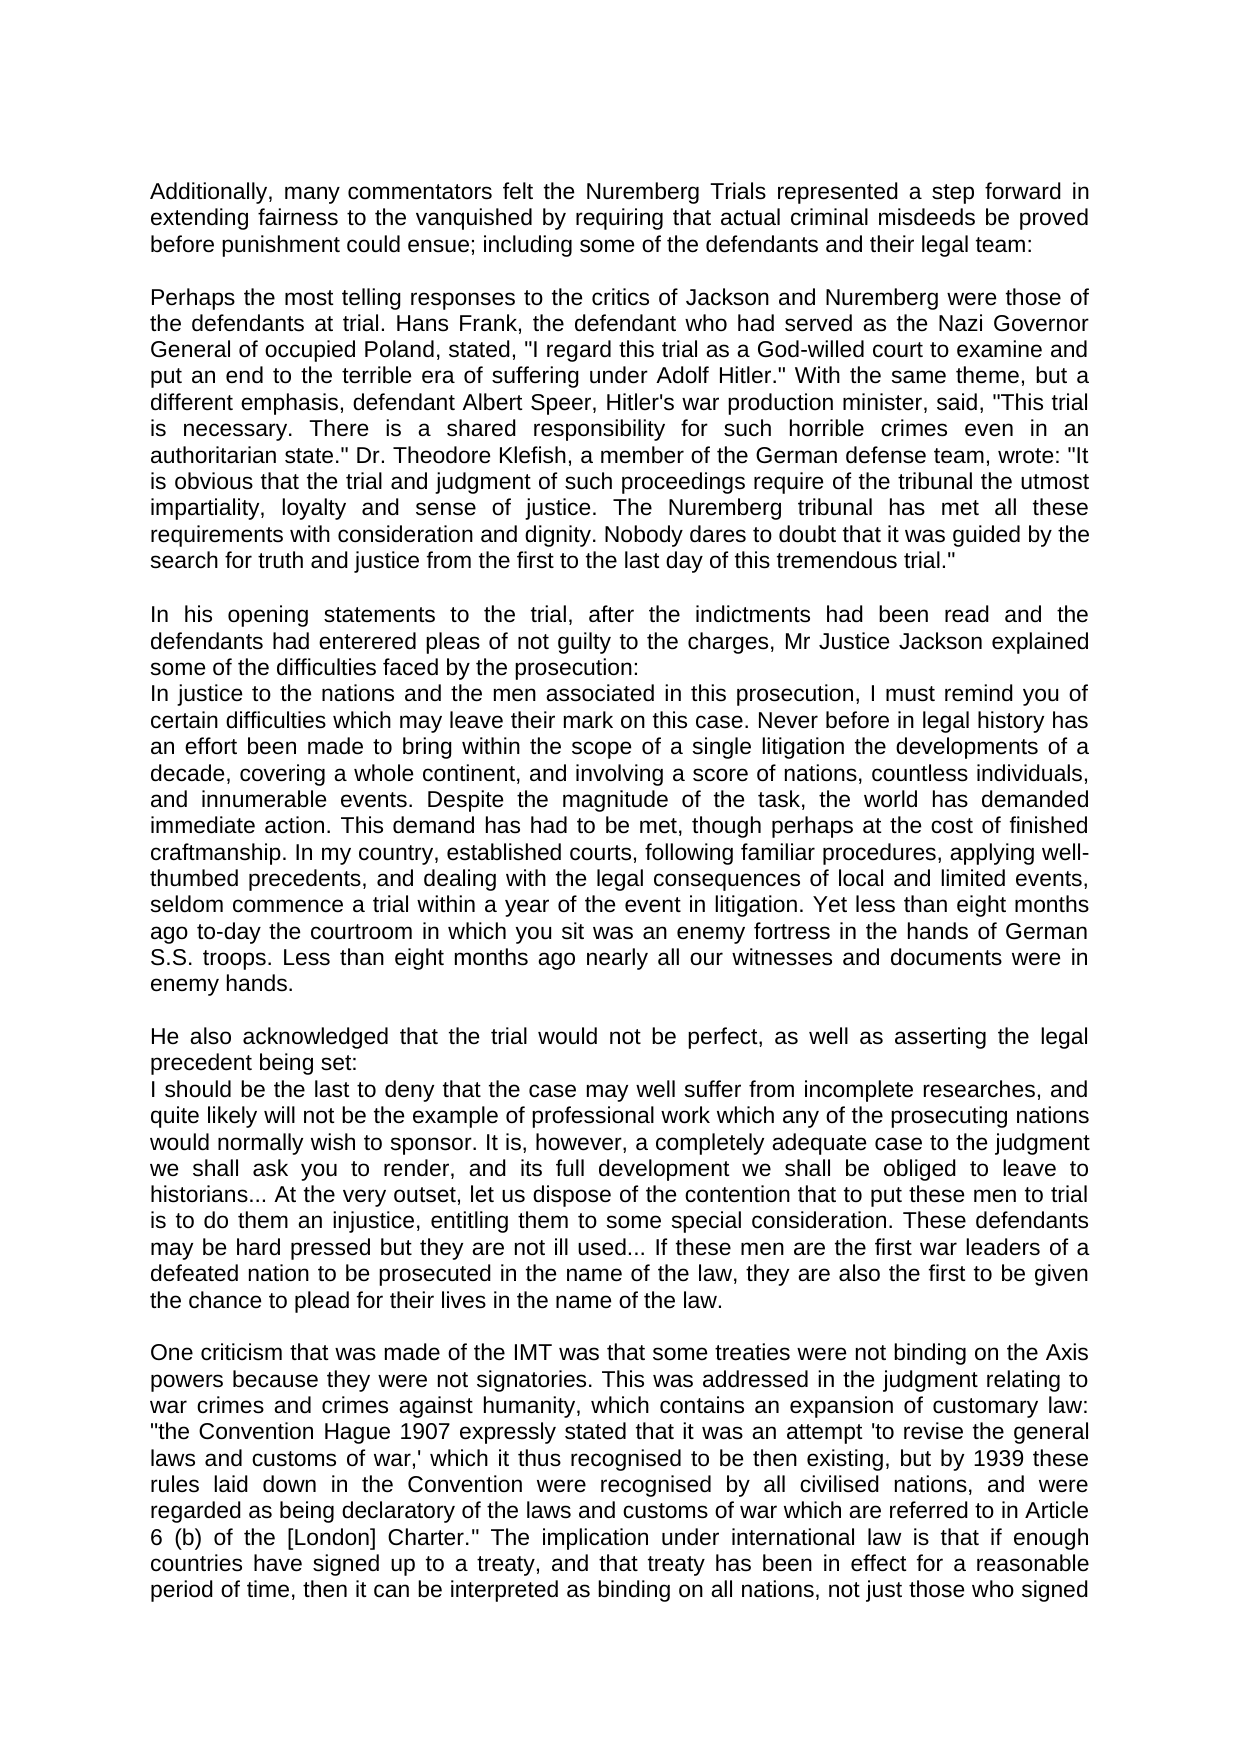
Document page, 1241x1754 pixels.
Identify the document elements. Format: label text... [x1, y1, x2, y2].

text Additionally, many commentators felt the Nuremberg Trials represented a step forward in extending fairness to the vanquished by requiring that actual criminal misdeeds be proved before punishment could ensue; including some of the defendants and their legal team: [150, 178, 1090, 257]
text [150, 1339, 1090, 1603]
text He also acknowledged that the trial would not be perfect, as well as asserting the legal precedent being set: [150, 1023, 1090, 1076]
text I should be the last to deny that the case may well suffer from incomplete researches, and quite likely will not be the example of professional work which any of the prosecuting nations would normally wish to sponsor. It is, however, a completely adequate case to the judgment we shall ask you to render, and its full development we shall be obliged to leave to historians... At the very outset, let us dispose of the contention that to put these men to trial is to do them an injustice, entitling them to some special consideration. These defendants may be hard pressed but they are not ill used... If these men are the first war leaders of a defeated nation to be prosecuted in the name of the law, they are also the first to be given the chance to plead for their lives in the name of the law. [150, 1076, 1090, 1313]
text Perhaps the most telling responses to the critics of Jackson and Nuremberg were those of the defendants at trial. Hans Frank, the defendant who had served as the Nazi Governor General of occupied Poland, stated, "I regard this trial as a God-willed court to examine and put an end to the terrible era of suffering under Adolf Hitler." With the same theme, but a different emphasis, defendant Albert Speer, Hitler's war production minister, said, "This trial is necessary. There is a shared responsibility for such horrible crimes even in an authoritarian state." Dr. Theodore Klefish, a member of the German defense team, wrote: "It is obvious that the trial and judgment of such proceedings require of the tribunal the utmost impartiality, loyalty and sense of justice. The Nuremberg tribunal has met all these requirements with consideration and dignity. Nobody dares to doubt that it was guided by the search for truth and justice from the first to the last day of this tremendous trial." [150, 283, 1090, 573]
text In his opening statements to the trial, after the indictments had been read and the defendants had enterered pleas of not guilty to the charges, Mr Justice Jackson explained some of the difficulties faced by the prosecution: [150, 601, 1090, 680]
text In justice to the nations and the men associated in this prosecution, I must remind you of certain difficulties which may leave their mark on this case. Never before in legal history has an effort been made to bring within the scope of a single litigation the developments of a decade, covering a whole continent, and involving a score of nations, countless individuals, and innumerable events. Despite the magnitude of the task, the world has demanded immediate action. This demand has had to be met, though perhaps at the cost of finished craftmanship. In my country, established courts, following familiar procedures, applying well-thumbed precedents, and dealing with the legal consequences of local and limited events, seldom commence a trial within a year of the event in litigation. Yet less than eight months ago to-day the courtroom in which you sit was an enemy fortress in the hands of German S.S. troops. Less than eight months ago nearly all our witnesses and documents were in enemy hands. [150, 680, 1090, 997]
